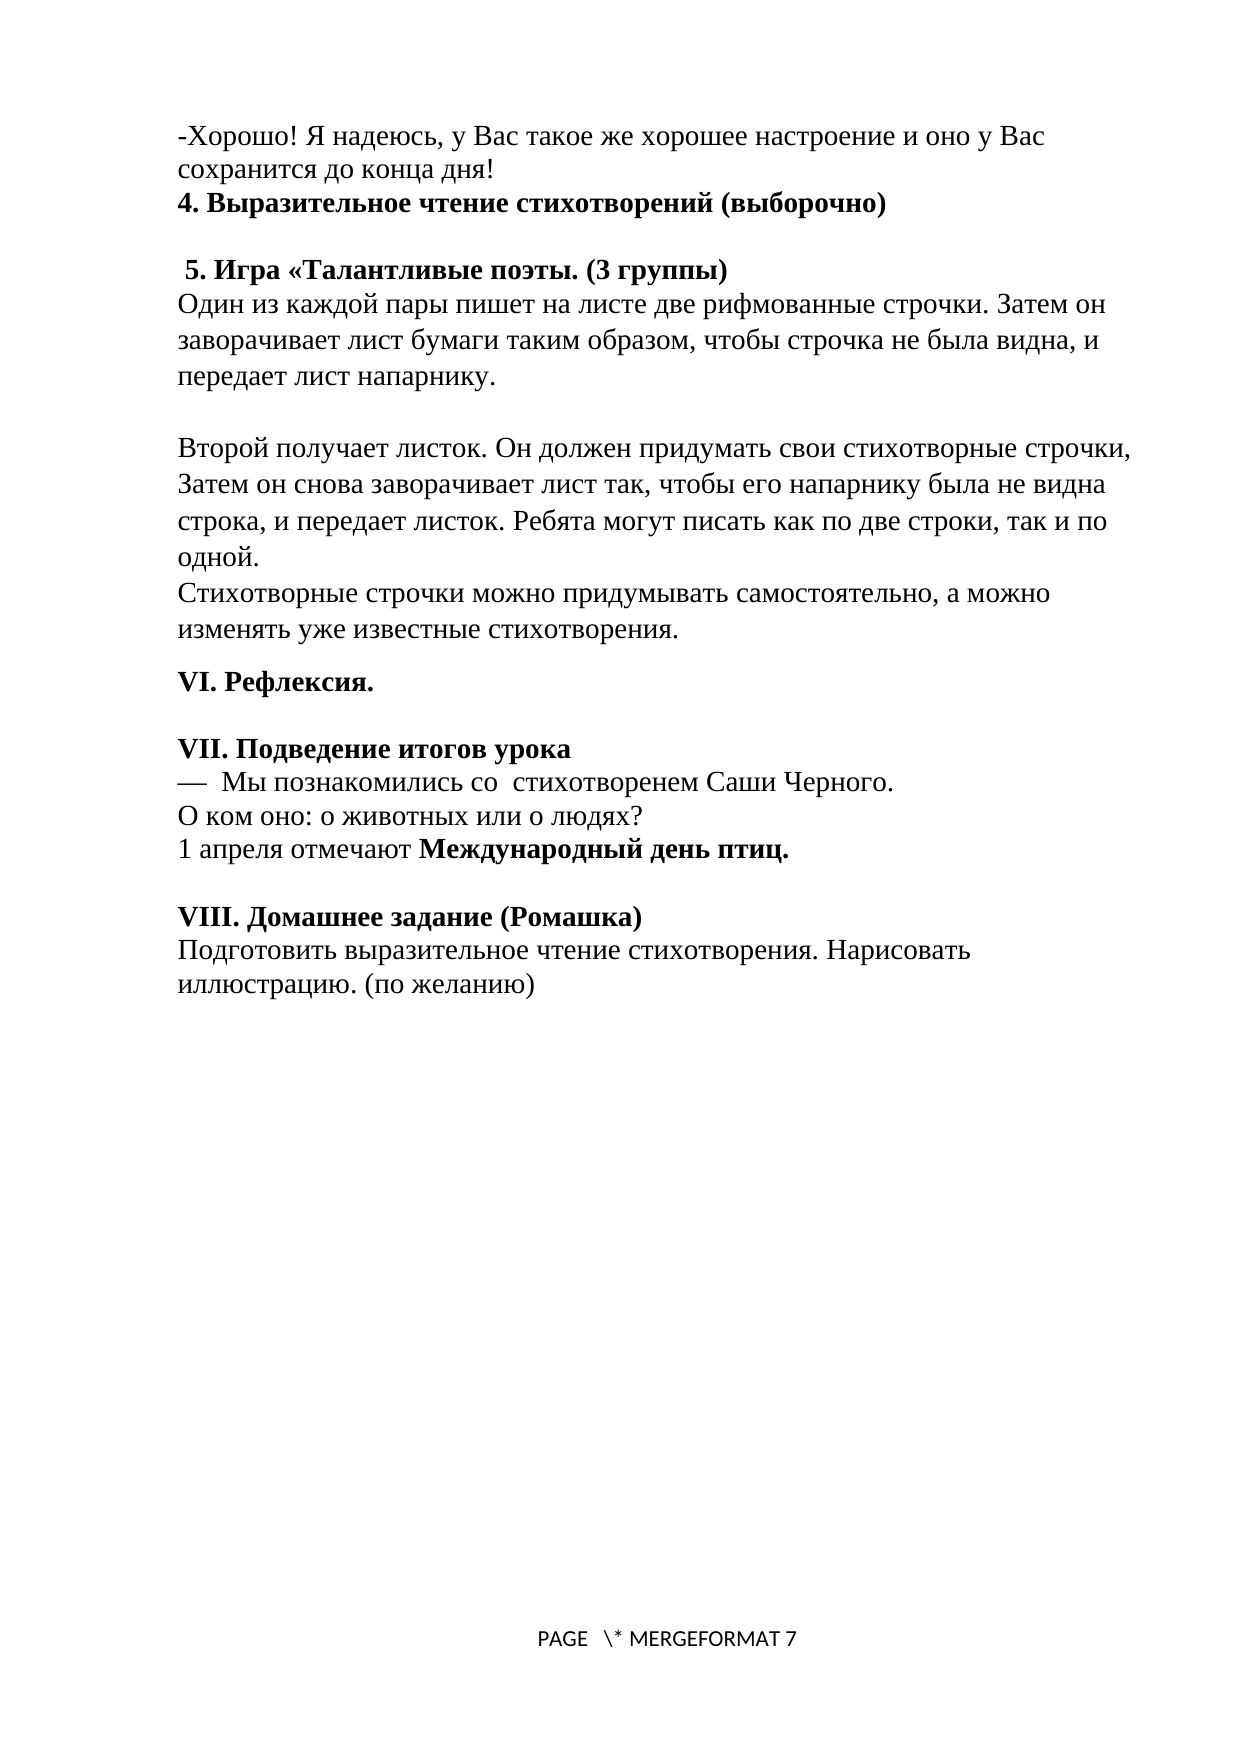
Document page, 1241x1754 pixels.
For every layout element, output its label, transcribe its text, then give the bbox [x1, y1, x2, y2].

text 1 апреля отмечают Международный день птиц. [177, 832, 1152, 865]
text Один из каждой пары пишет на листе две рифмованные строчки. Затем он заворачивает лист бумаги таким образом, чтобы строчка не была видна, и передает лист напарнику. Второй получает листок. Он должен придумать свои стихотворные строчки, Затем он снова заворачивает лист так, чтобы его напарнику была не видна строка, и передает листок. Ребята могут писать как по две строки, так и по одной. Стихотворные строчки можно придумывать самостоятельно, а можно изменять уже известные стихотворения. [177, 286, 1152, 645]
text 4. Выразительное чтение стихотворений (выборочно) [177, 185, 1152, 219]
text VII. Подведение итогов урока [177, 731, 1152, 764]
text О ком оно: о животных или о людях? [177, 798, 1152, 832]
text -Хорошо! Я надеюсь, у Вас такое же хорошее настроение и оно у Вас сохранится до конца дня! [177, 118, 1152, 185]
text Подготовить выразительное чтение стихотворения. Нарисовать иллюстрацию. (по желанию) [177, 932, 1152, 999]
text VIII. Домашнее задание (Ромашка) [177, 899, 1152, 932]
text — Мы познакомились со стихотворенем Саши Черного. [177, 764, 1152, 798]
text VI. Рефлексия. [177, 664, 1152, 697]
text 5. Игра «Талантливые поэты. (3 группы) [177, 252, 1152, 286]
